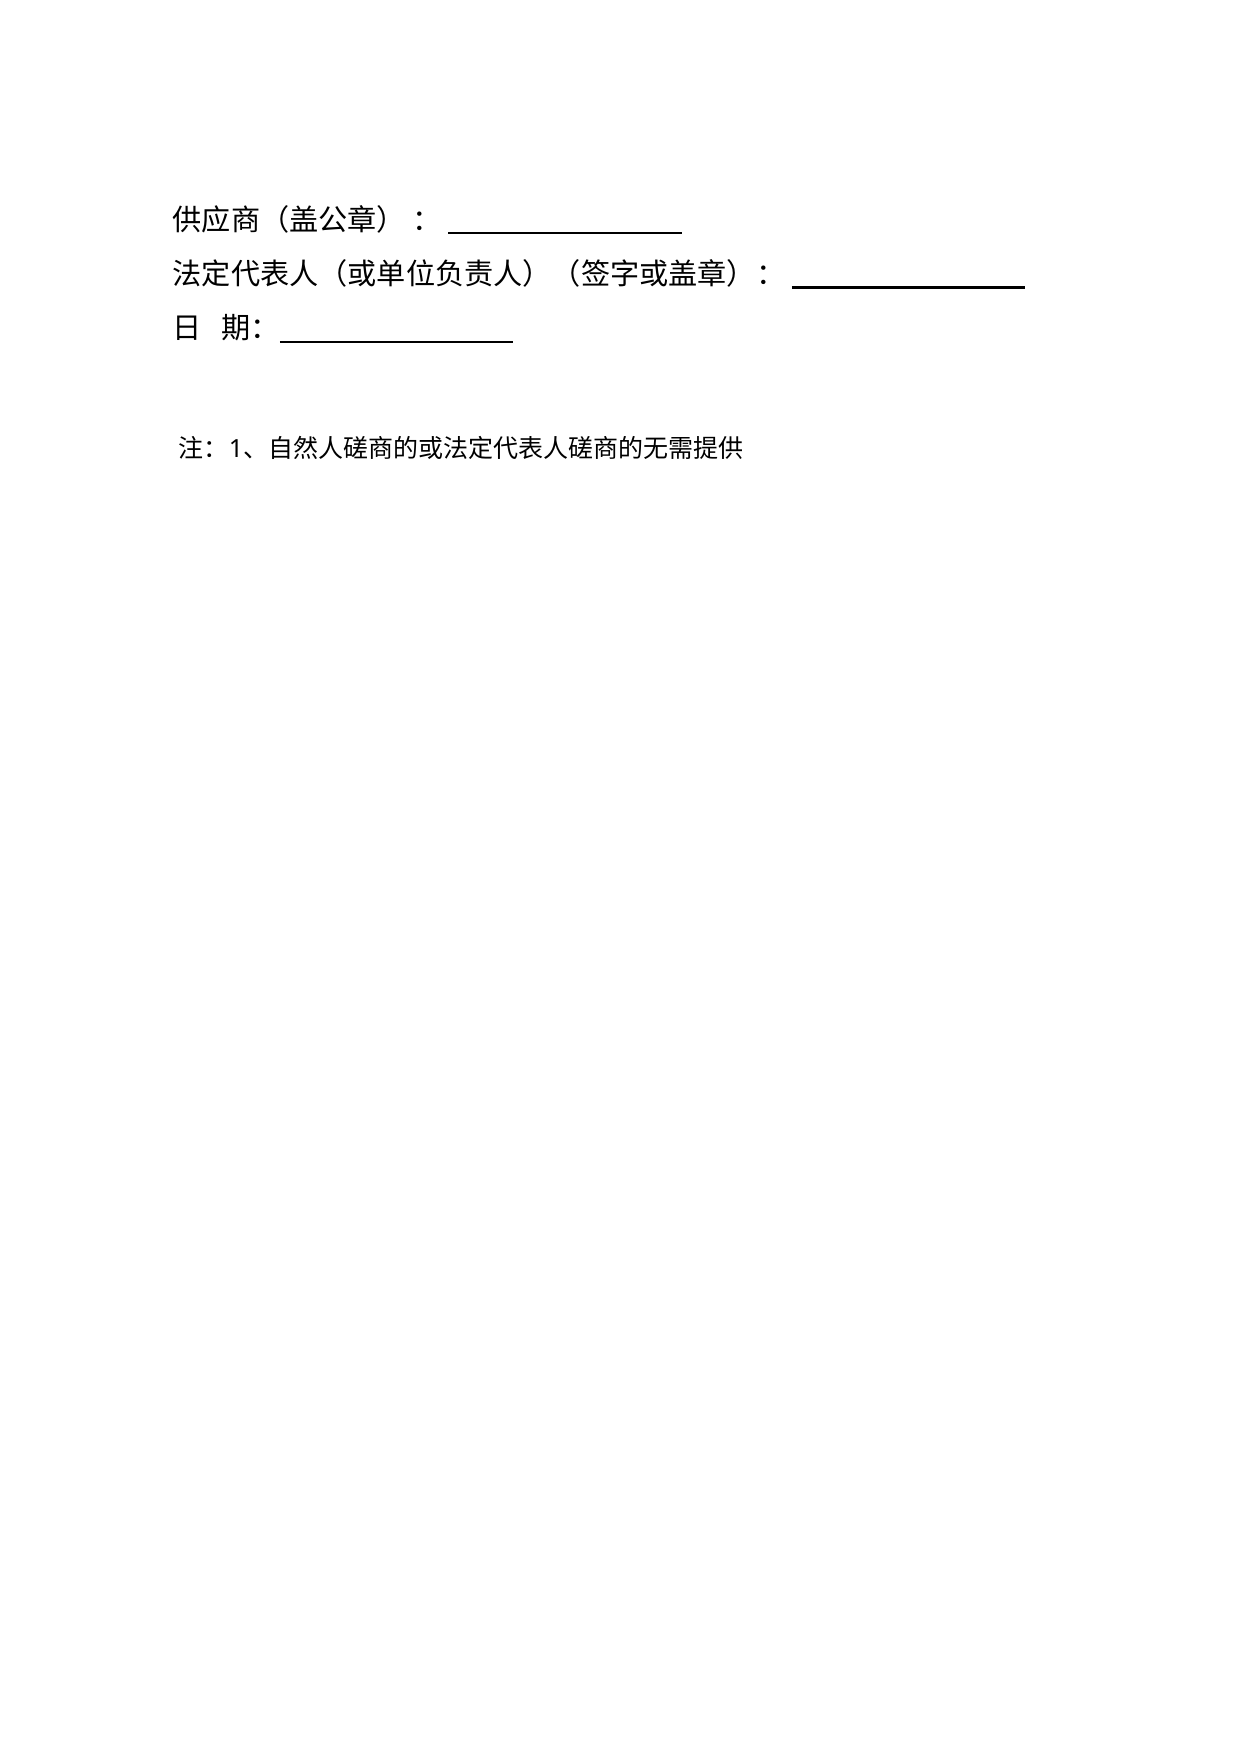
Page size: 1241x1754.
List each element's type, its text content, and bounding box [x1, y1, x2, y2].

text 日 期： [129, 295, 1111, 349]
text 法定代表人（或单位负责人）（签字或盖章）： [129, 241, 1111, 295]
text 供应商（盖公章） ： [129, 187, 1111, 241]
text 注：1、自然人磋商的或法定代表人磋商的无需提供 [129, 414, 1111, 479]
